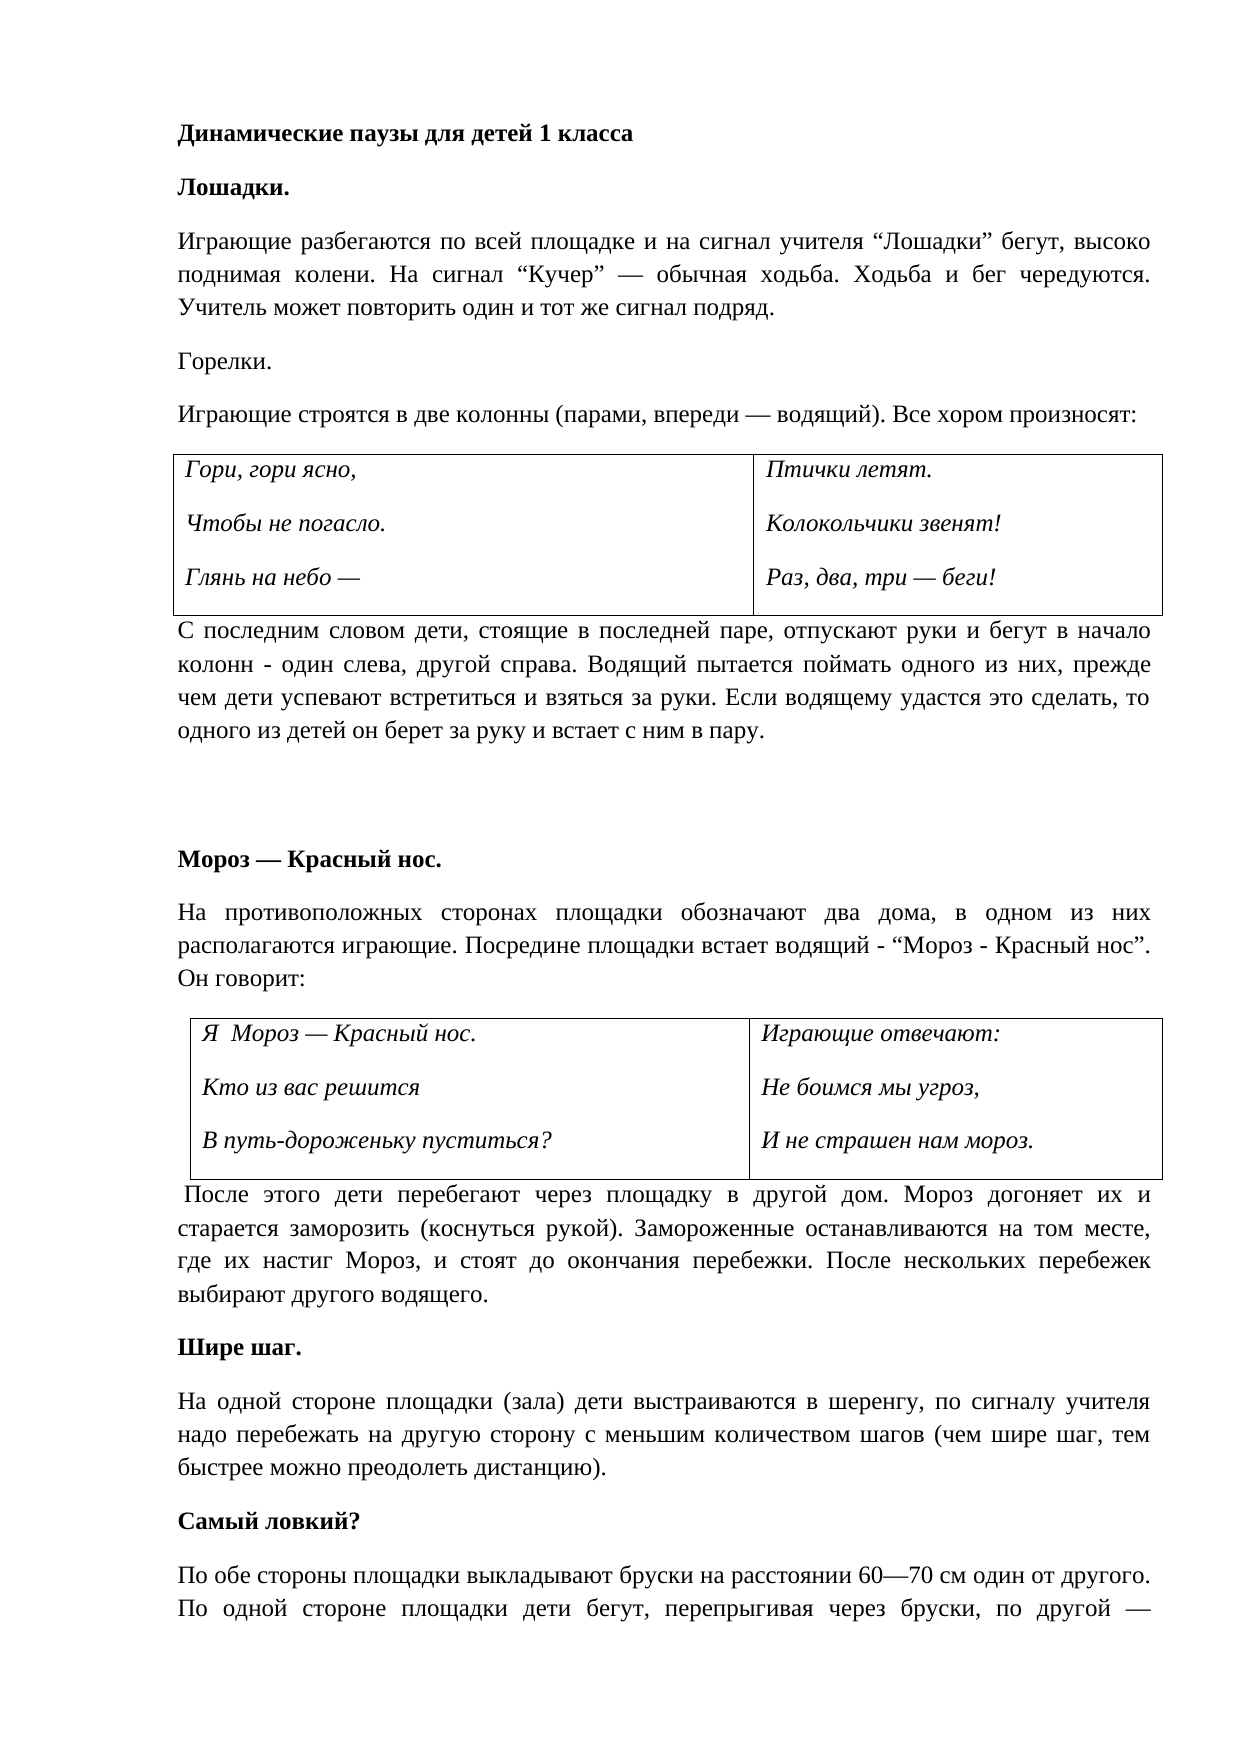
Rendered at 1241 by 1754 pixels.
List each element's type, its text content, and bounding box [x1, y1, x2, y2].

table_header Птички летят. Колокольчики звенят! Раз, два, три — беги! [754, 455, 1162, 615]
text На одной стороне площадки (зала) дети выстраиваются в шеренгу, по сигналу учителя надо перебежать на другую сторону с меньшим количеством шагов (чем шире шаг, тем быстрее можно преодолеть дистанцию). [177, 1386, 1152, 1481]
text После этого дети перебегают через площадку в другой дом. Мороз догоняет их и старается заморозить (коснуться рукой). Замороженные останавливаются на том месте, где их настиг Мороз, и стоят до окончания перебежки. После нескольких перебежек выбирают другого водящего. [177, 1179, 1152, 1307]
text Динамические паузы для детей 1 класса [177, 118, 1152, 147]
text Горелки. [177, 346, 1152, 374]
text С последним словом дети, стоящие в последней паре, отпускают руки и бегут в начало колонн - один слева, другой справа. Водящий пытается поймать одного из них, прежде чем дети успевают встретиться и взяться за руки. Если водящему удастся это сделать, то одного из детей он берет за руку и встает с ним в пару. [177, 616, 1152, 743]
text Мороз — Красный нос. [177, 844, 1152, 872]
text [177, 1560, 1152, 1622]
text Самый ловкий? [177, 1506, 1152, 1535]
text Лошадки. [177, 172, 1152, 201]
text Играющие разбегаются по всей площадке и на сигнал учителя “Лошадки” бегут, высоко поднимая колени. На сигнал “Кучер” — обычная ходьба. Ходьба и бег чередуются. Учитель может повторить один и тот же сигнал подряд. [177, 226, 1152, 321]
table_header Играющие отвечают: Не боимся мы угроз, И не страшен нам мороз. [750, 1019, 1162, 1179]
text Играющие строятся в две колонны (парами, впереди — водящий). Все хором произносят: [177, 399, 1152, 428]
table_header Гори, гори ясно, Чтобы не погасло. Глянь на небо — [174, 455, 753, 615]
text Шире шаг. [177, 1332, 1152, 1361]
text На противоположных сторонах площадки обозначают два дома, в одном из них располагаются играющие. Посредине площадки встает водящий - “Мороз - Красный нос”. Он говорит: [177, 897, 1152, 992]
table_header Я Мороз — Красный нос. Кто из вас решится В путь-дороженьку пуститься? [191, 1019, 749, 1179]
